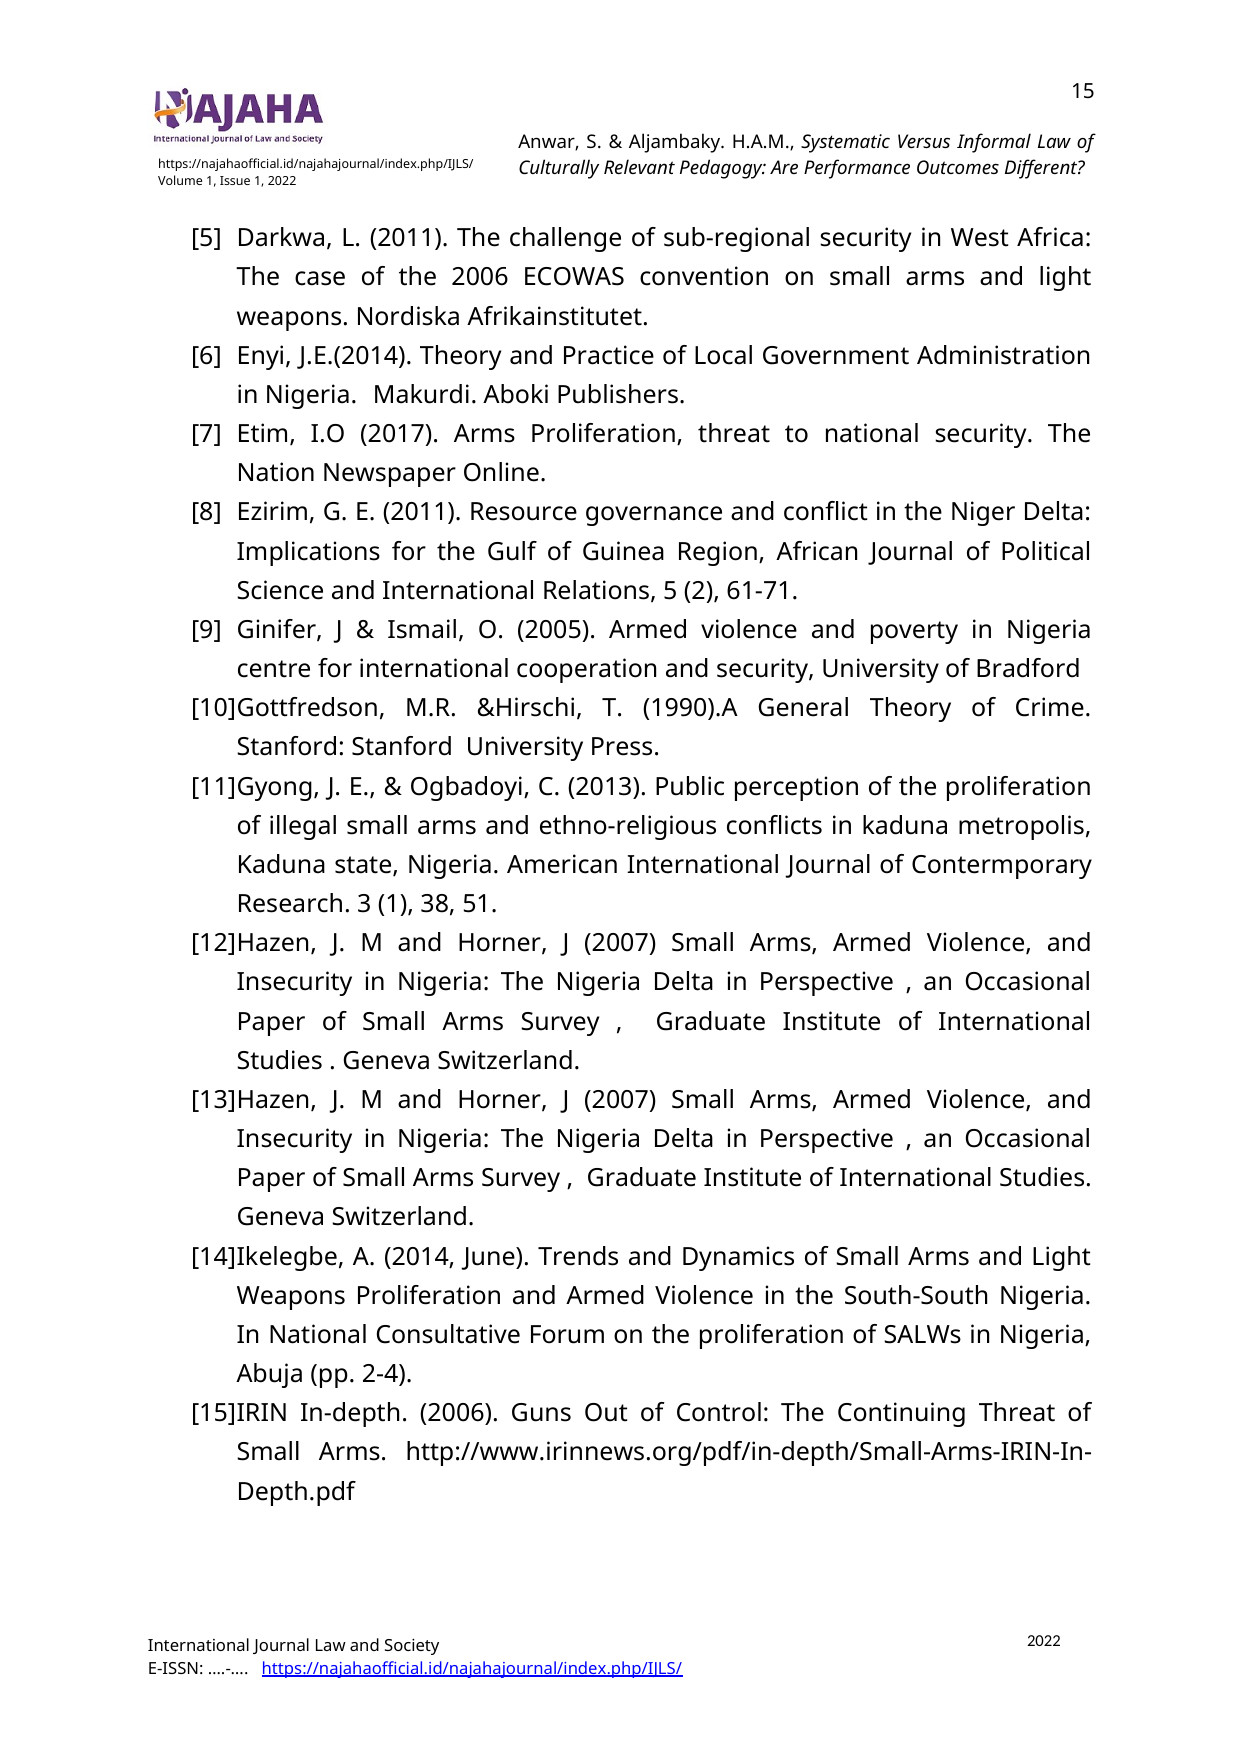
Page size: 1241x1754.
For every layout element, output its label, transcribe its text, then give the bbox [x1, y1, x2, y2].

list Gyong, J. E., & Ogbadoyi, C. (2013). Public perception of the proliferation of illegal small arms and ethno-religious conflicts in kaduna metropolis, Kaduna state, Nigeria. American International Journal of Contermporary Research. 3 (1), 38, 51. [191, 768, 1093, 920]
list Darkwa, L. (2011). The challenge of sub-regional security in West Africa: The case of the 2006 ECOWAS convention on small arms and light weapons. Nordiska Afrikainstitutet. [191, 220, 1093, 332]
list IRIN In-depth. (2006). Guns Out of Control: The Continuing Threat of Small Arms. http://www.irinnews.org/pdf/in-depth/Small-Arms-IRIN-In-Depth.pdf [191, 1395, 1093, 1507]
list Hazen, J. M and Horner, J (2007) Small Arms, Armed Violence, and Insecurity in Nigeria: The Nigeria Delta in Perspective , an Occasional Paper of Small Arms Survey , Graduate Institute of International Studies . Geneva Switzerland. [191, 925, 1093, 1076]
list Ikelegbe, A. (2014, June). Trends and Dynamics of Small Arms and Light Weapons Proliferation and Armed Violence in the South-South Nigeria. In National Consultative Forum on the proliferation of SALWs in Nigeria, Abuja (pp. 2-4). [191, 1238, 1093, 1390]
list Hazen, J. M and Horner, J (2007) Small Arms, Armed Violence, and Insecurity in Nigeria: The Nigeria Delta in Perspective , an Occasional Paper of Small Arms Survey , Graduate Institute of International Studies. Geneva Switzerland. [191, 1082, 1093, 1233]
list Ginifer, J & Ismail, O. (2005). Armed violence and poverty in Nigeria centre for international cooperation and security, University of Bradford [191, 612, 1093, 685]
list Gottfredson, M.R. &Hirschi, T. (1990).A General Theory of Crime. Stanford: Stanford University Press. [191, 690, 1093, 763]
picture [147, 75, 328, 158]
list Etim, I.O (2017). Arms Proliferation, threat to national security. The Nation Newspaper Online. [191, 416, 1093, 489]
list Enyi, J.E.(2014). Theory and Practice of Local Government Administration in Nigeria. Makurdi. Aboki Publishers. [191, 337, 1093, 411]
list Ezirim, G. E. (2011). Resource governance and conflict in the Niger Delta: Implications for the Gulf of Guinea Region, African Journal of Political Science and International Relations, 5 (2), 61-71. [191, 494, 1093, 606]
